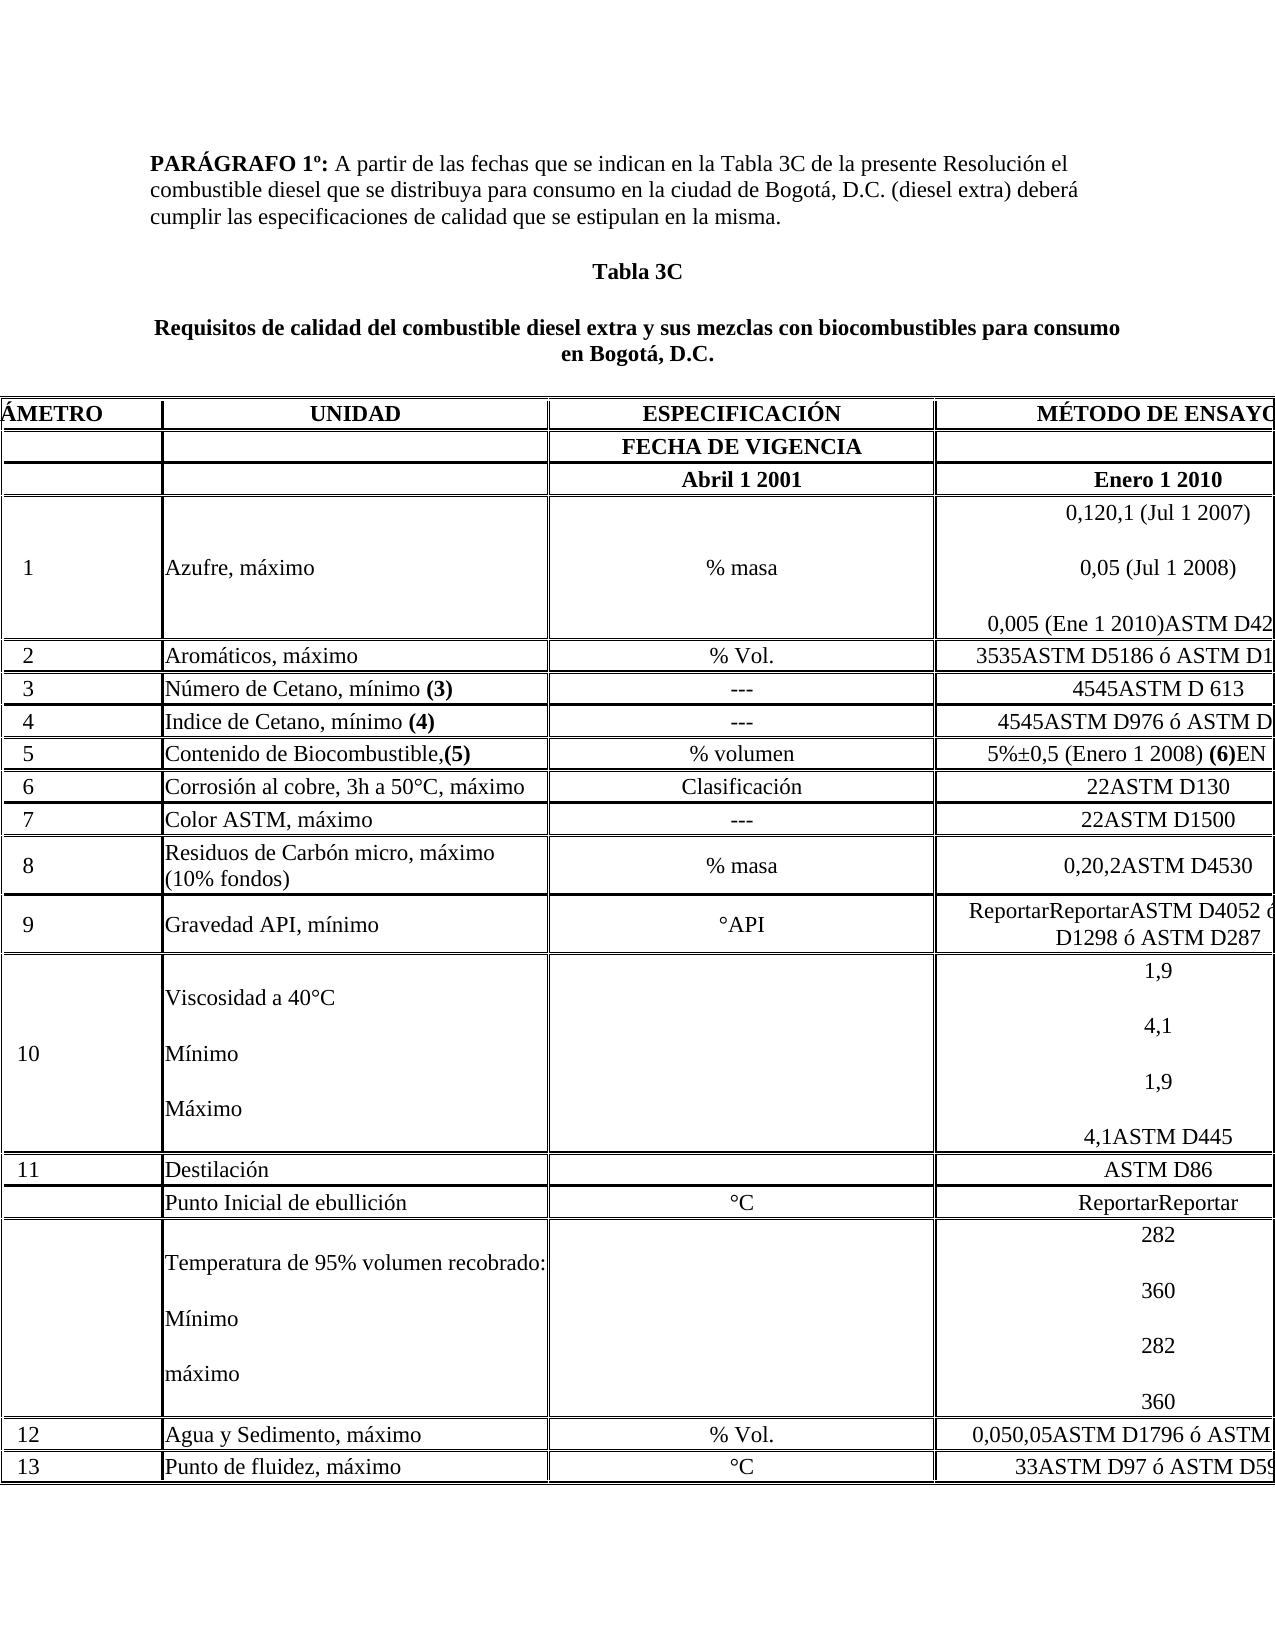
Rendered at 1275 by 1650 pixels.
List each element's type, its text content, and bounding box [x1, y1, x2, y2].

table_cell Aromáticos, máximo [164, 641, 547, 670]
table_cell ReportarReportar [937, 1184, 1273, 1217]
table_cell 1 [0, 494, 162, 637]
table_cell 10 [0, 952, 162, 1151]
table_cell [0, 1217, 162, 1416]
table_cell 4545ASTM D 613 [937, 670, 1274, 703]
table_cell 0,20,2ASTM D4530 [935, 834, 1275, 893]
table_cell 0,050,05ASTM D1796 ó ASTM D 2709 [935, 1416, 1275, 1448]
table_cell Corrosión al cobre, 3h a 50°C, máximo [164, 772, 547, 801]
table_cell 3535ASTM D5186 ó ASTM D1319 (2) [937, 638, 1274, 670]
table_cell Gravedad API, mínimo [164, 896, 547, 952]
table_cell 4 [0, 703, 161, 736]
table_cell 5%±0,5 (Enero 1 2008) (6)EN 14078 [935, 736, 1275, 768]
table_cell [2, 1184, 161, 1217]
table_cell Agua y Sedimento, máximo [164, 1419, 547, 1448]
table_cell 1,9 4,1 1,9 4,1ASTM D445 [935, 952, 1275, 1151]
table_cell 7 [2, 801, 161, 834]
table_cell 22ASTM D1500 [937, 801, 1273, 834]
table_cell --- [550, 706, 933, 736]
table_cell 4545ASTM D976 ó ASTM D4737 [937, 703, 1275, 736]
table_cell ASTM D86 [937, 1151, 1274, 1184]
table_cell FECHA DE VIGENCIA [550, 432, 933, 461]
table_cell [550, 1220, 933, 1416]
table_cell 12 [0, 1416, 162, 1448]
table_cell Abril 1 2001 [550, 464, 933, 494]
table_cell % Vol. [550, 1419, 933, 1448]
table_cell Indice de Cetano, mínimo (4) [164, 706, 547, 736]
table_cell 5 [0, 736, 162, 768]
table_cell % Vol. [550, 641, 933, 670]
table_cell Temperatura de 95% volumen recobrado: Mínimo máximo [164, 1220, 547, 1416]
table_cell 22ASTM D130 [937, 768, 1274, 801]
text PARÁGRAFO 1º: A partir de las fechas que se indican en la Tabla 3C de la presente Resolución el combustible diesel que se distribuya para consumo en la ciudad de Bogotá, D.C. (diesel extra) deberá cumplir las especificaciones de calidad que se estipulan en la misma. [150, 150, 1125, 229]
table_cell Azufre, máximo [164, 497, 547, 637]
table_cell 33ASTM D97 ó ASTM D5949 [935, 1449, 1274, 1481]
table_cell % masa [550, 837, 933, 893]
table_cell 2 [2, 638, 161, 670]
table_cell °C [549, 1449, 935, 1481]
table_cell Color ASTM, máximo [164, 804, 547, 834]
table_cell 282 360 282 360 [935, 1217, 1275, 1416]
table_cell 3 [2, 670, 161, 703]
table_header UNIDAD [162, 399, 549, 428]
table_cell [2, 428, 161, 461]
table_header ESPECIFICACIÓN [549, 397, 935, 428]
table_cell Contenido de Biocombustible,(5) [164, 739, 547, 768]
table_header MÉTODO DE ENSAYO [935, 399, 1273, 428]
table_cell --- [550, 674, 933, 703]
table_cell 11 [2, 1151, 161, 1184]
table_cell [550, 955, 933, 1151]
table_cell Enero 1 2010 [937, 461, 1273, 494]
table_cell 6 [2, 768, 161, 801]
table_cell 0,120,1 (Jul 1 2007) 0,05 (Jul 1 2008) 0,005 (Ene 1 2010)ASTM D4294 (1) [935, 494, 1275, 637]
table_cell 8 [0, 834, 162, 893]
table_cell [937, 428, 1274, 461]
table_cell 9 [0, 893, 161, 952]
text Requisitos de calidad del combustible diesel extra y sus mezclas con biocombustibles para consumo en Bogotá, D.C. [150, 314, 1125, 366]
table_cell °C [550, 1187, 933, 1217]
table_cell ReportarReportarASTM D4052 ó ASTM D1298 ó ASTM D287 [937, 893, 1275, 952]
table_cell % masa [550, 497, 933, 637]
table_cell [164, 432, 547, 461]
table_cell Punto de fluidez, máximo [162, 1452, 549, 1481]
table_cell % volumen [550, 739, 933, 768]
table_cell Viscosidad a 40°C Mínimo Máximo [164, 955, 547, 1151]
table_cell Número de Cetano, mínimo (3) [164, 674, 547, 703]
table_cell Punto Inicial de ebullición [164, 1187, 547, 1217]
table_cell --- [550, 804, 933, 834]
table_cell Clasificación [550, 772, 933, 801]
table_cell [164, 464, 547, 494]
table_cell Residuos de Carbón micro, máximo (10% fondos) [164, 837, 547, 893]
table_cell °API [550, 896, 933, 952]
text Tabla 3C [150, 258, 1125, 284]
table_cell Destilación [164, 1155, 547, 1184]
table_header PARÁMETRO [2, 399, 162, 428]
table_cell [550, 1155, 933, 1184]
table_cell 13 [2, 1449, 162, 1481]
table_cell [2, 461, 161, 494]
